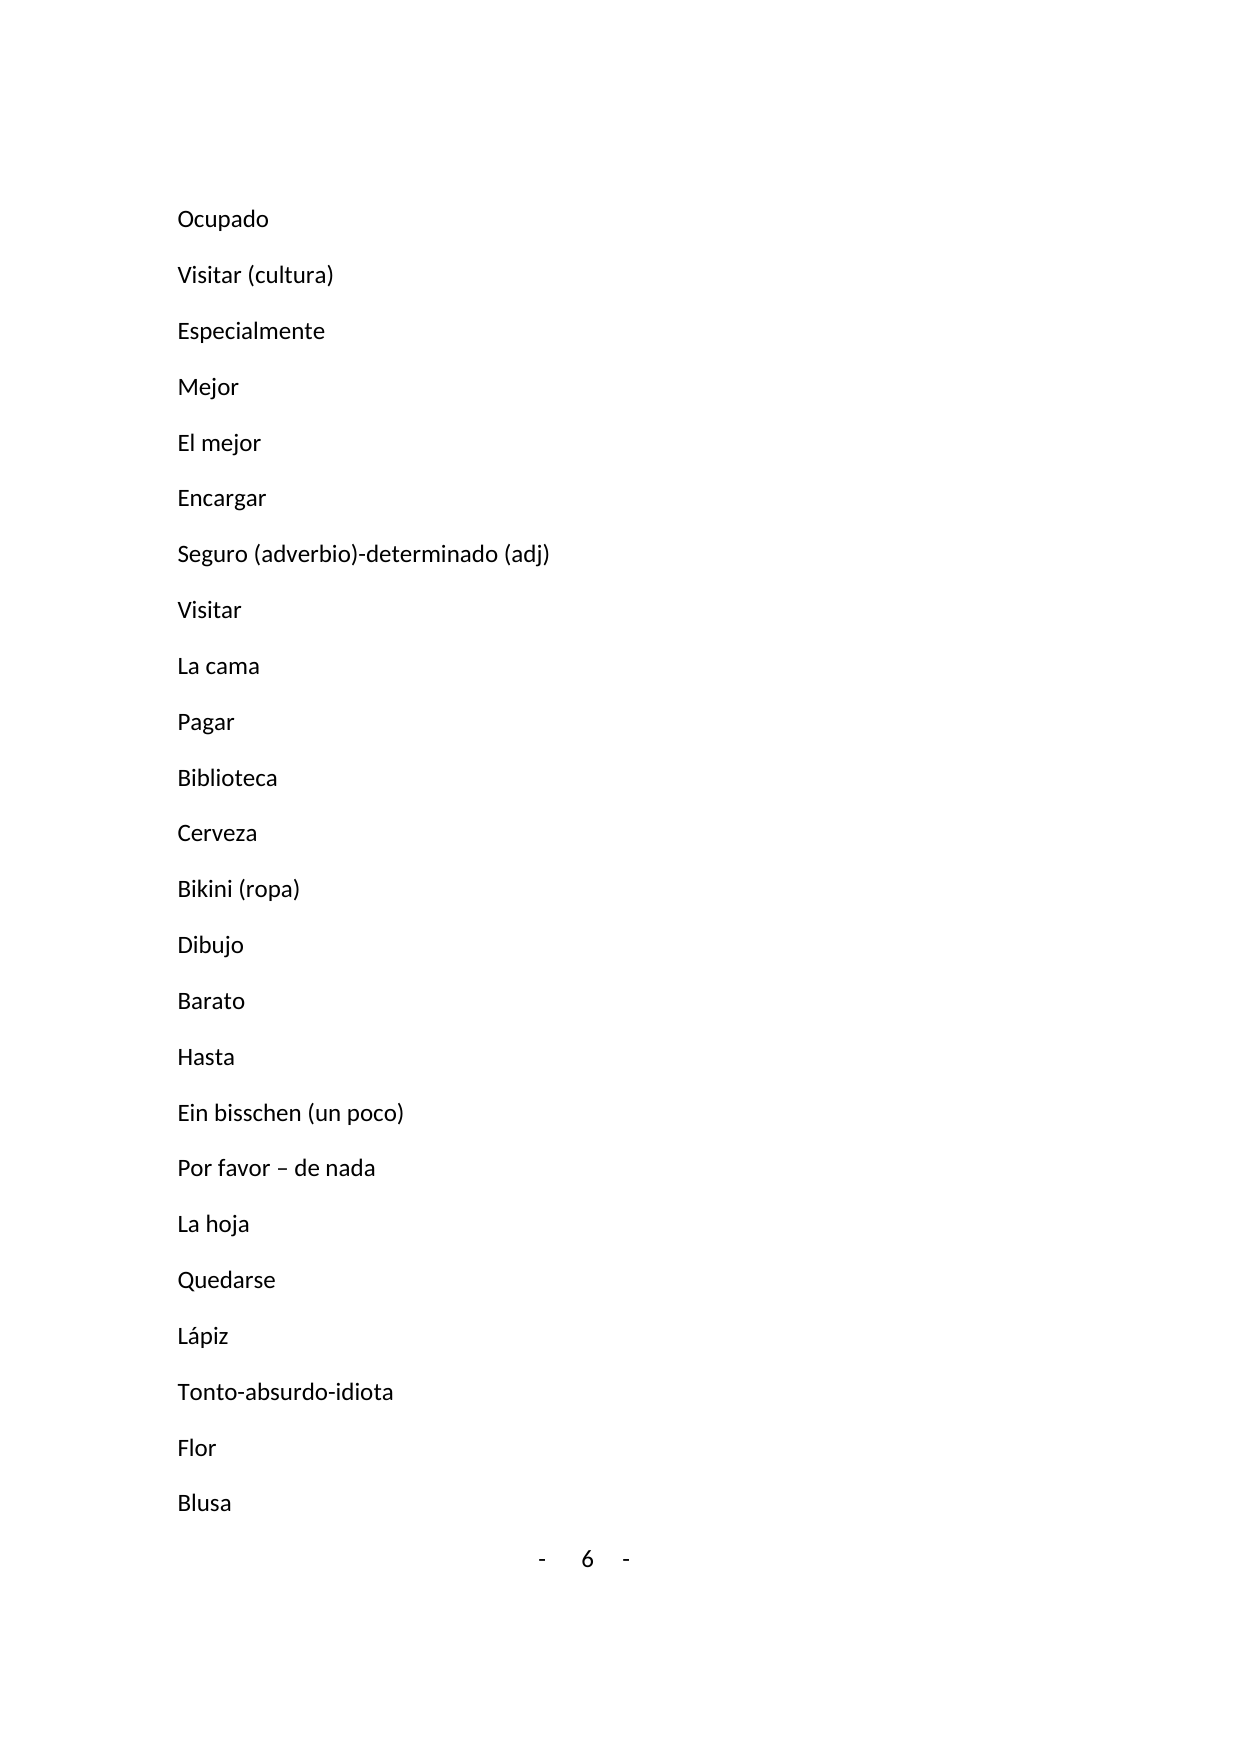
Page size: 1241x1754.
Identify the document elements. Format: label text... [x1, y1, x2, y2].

text Tonto-absurdo-idiota [177, 1376, 1063, 1406]
text Bikini (ropa) [177, 873, 1063, 904]
text Hasta [177, 1041, 1063, 1071]
text Por favor – de nada [177, 1153, 1063, 1183]
text El mejor [177, 427, 1063, 457]
text Visitar (cultura) [177, 259, 1063, 290]
text Flor [177, 1432, 1063, 1462]
text Visitar [177, 594, 1063, 625]
text La cama [177, 650, 1063, 681]
text Lápiz [177, 1320, 1063, 1351]
text Ein bisschen (un poco) [177, 1097, 1063, 1127]
text La hoja [177, 1208, 1063, 1239]
text Mejor [177, 371, 1063, 401]
text Barato [177, 985, 1063, 1016]
text Dibujo [177, 929, 1063, 960]
text Pagar [177, 706, 1063, 736]
text Especialmente [177, 315, 1063, 346]
text Biblioteca [177, 762, 1063, 792]
text Blusa [177, 1488, 1063, 1518]
list 6 - [538, 1543, 1063, 1574]
text Ocupado [177, 203, 1063, 234]
text Encargar [177, 483, 1063, 513]
text Cerveza [177, 818, 1063, 848]
text Quedarse [177, 1264, 1063, 1295]
text Seguro (adverbio)-determinado (adj) [177, 538, 1063, 569]
